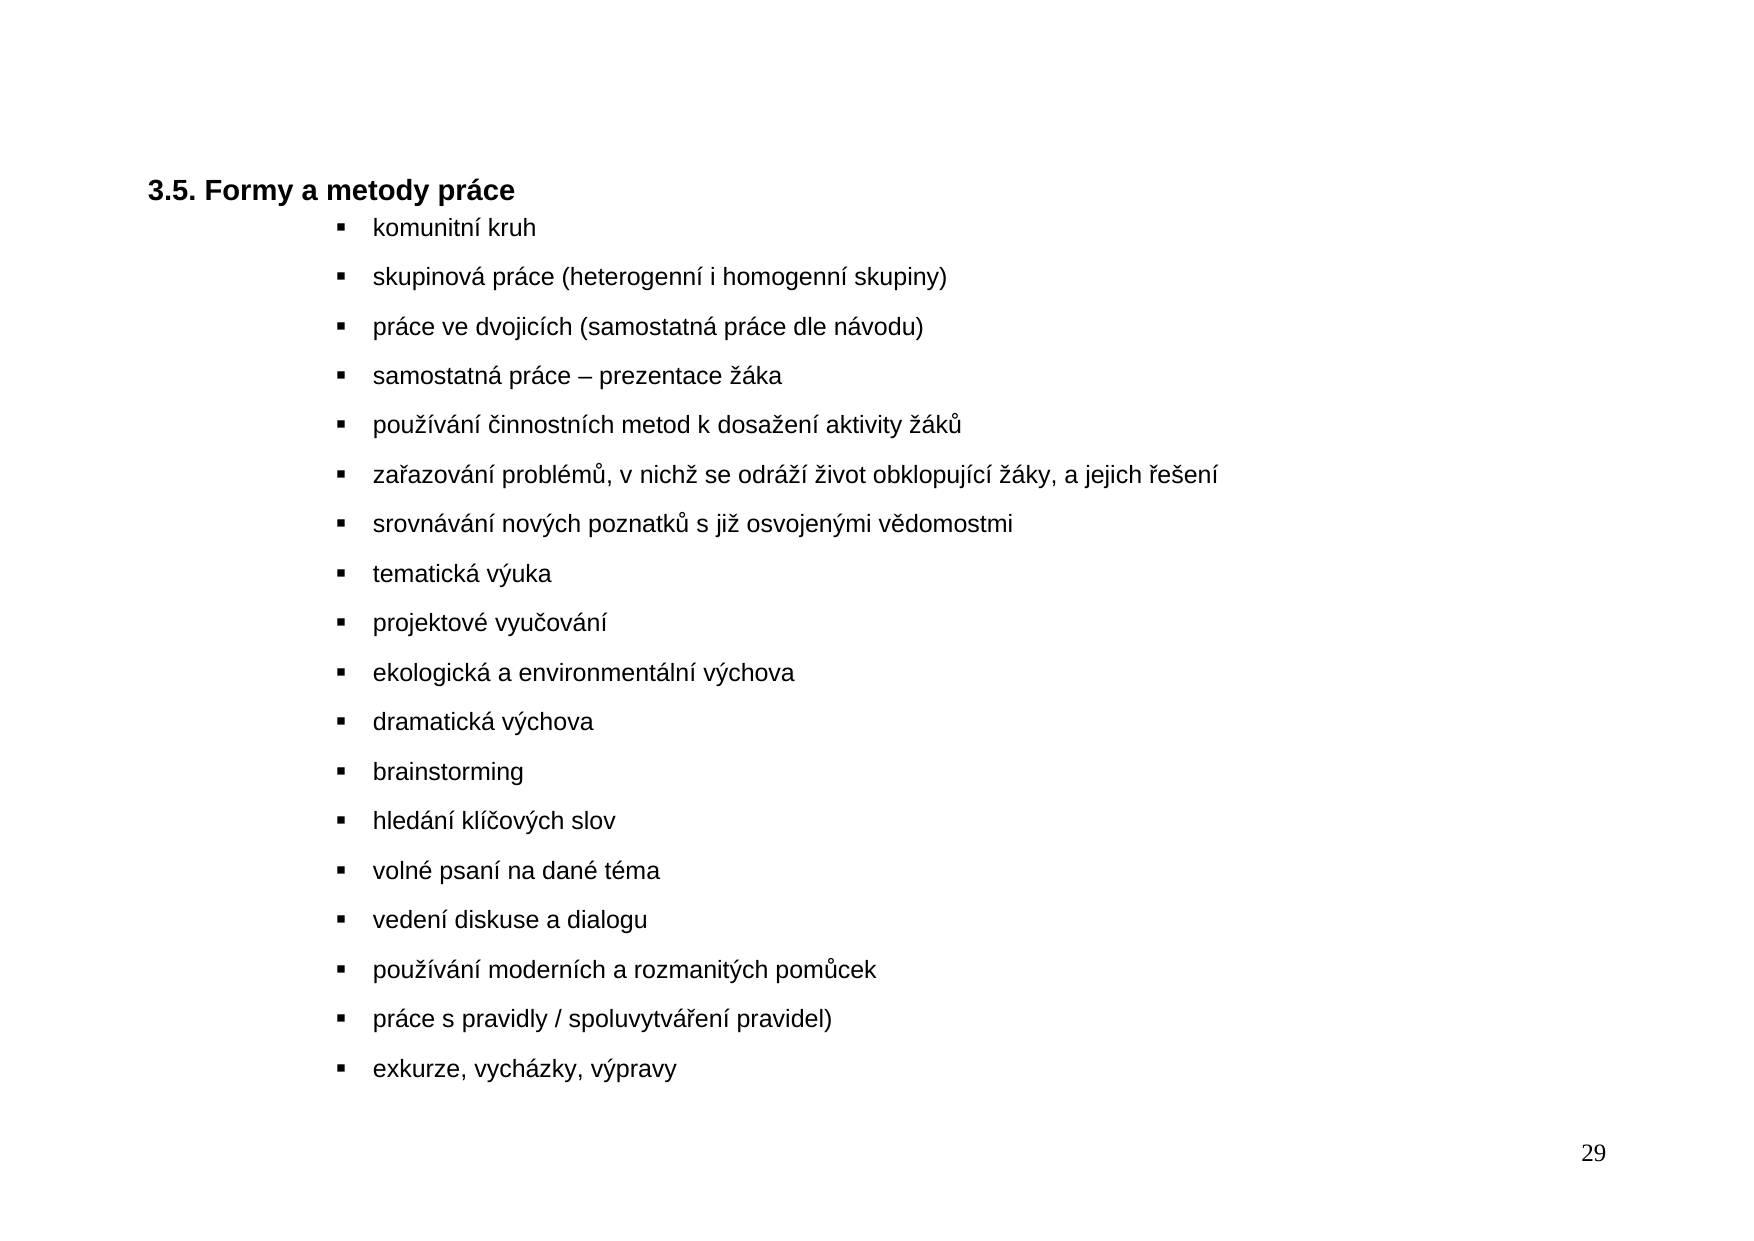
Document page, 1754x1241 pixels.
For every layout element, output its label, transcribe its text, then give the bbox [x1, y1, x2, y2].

list dramatická výchova [335, 707, 1599, 736]
list komunitní kruh [335, 212, 1599, 241]
list ekologická a environmentální výchova [335, 658, 1599, 687]
list používání moderních a rozmanitých pomůcek [335, 955, 1599, 983]
list exkurze, vycházky, výpravy [335, 1054, 1599, 1082]
subtitle 3.5. Formy a metody práce [148, 173, 1606, 206]
list volné psaní na dané téma [335, 856, 1599, 884]
list vedení diskuse a dialogu [335, 905, 1599, 934]
list samostatná práce – prezentace žáka [335, 361, 1599, 390]
list skupinová práce (heterogenní i homogenní skupiny) [335, 262, 1599, 291]
list zařazování problémů, v nichž se odráží život obklopující žáky, a jejich řešení [335, 460, 1599, 489]
list tematická výuka [335, 559, 1599, 588]
list brainstorming [335, 757, 1599, 786]
list projektové vyučování [335, 608, 1599, 637]
list práce s pravidly / spoluvytváření pravidel) [335, 1004, 1599, 1033]
list práce ve dvojicích (samostatná práce dle návodu) [335, 311, 1599, 340]
list hledání klíčových slov [335, 806, 1599, 835]
list používání činnostních metod k dosažení aktivity žáků [335, 410, 1599, 439]
list srovnávání nových poznatků s již osvojenými vědomostmi [335, 509, 1599, 538]
